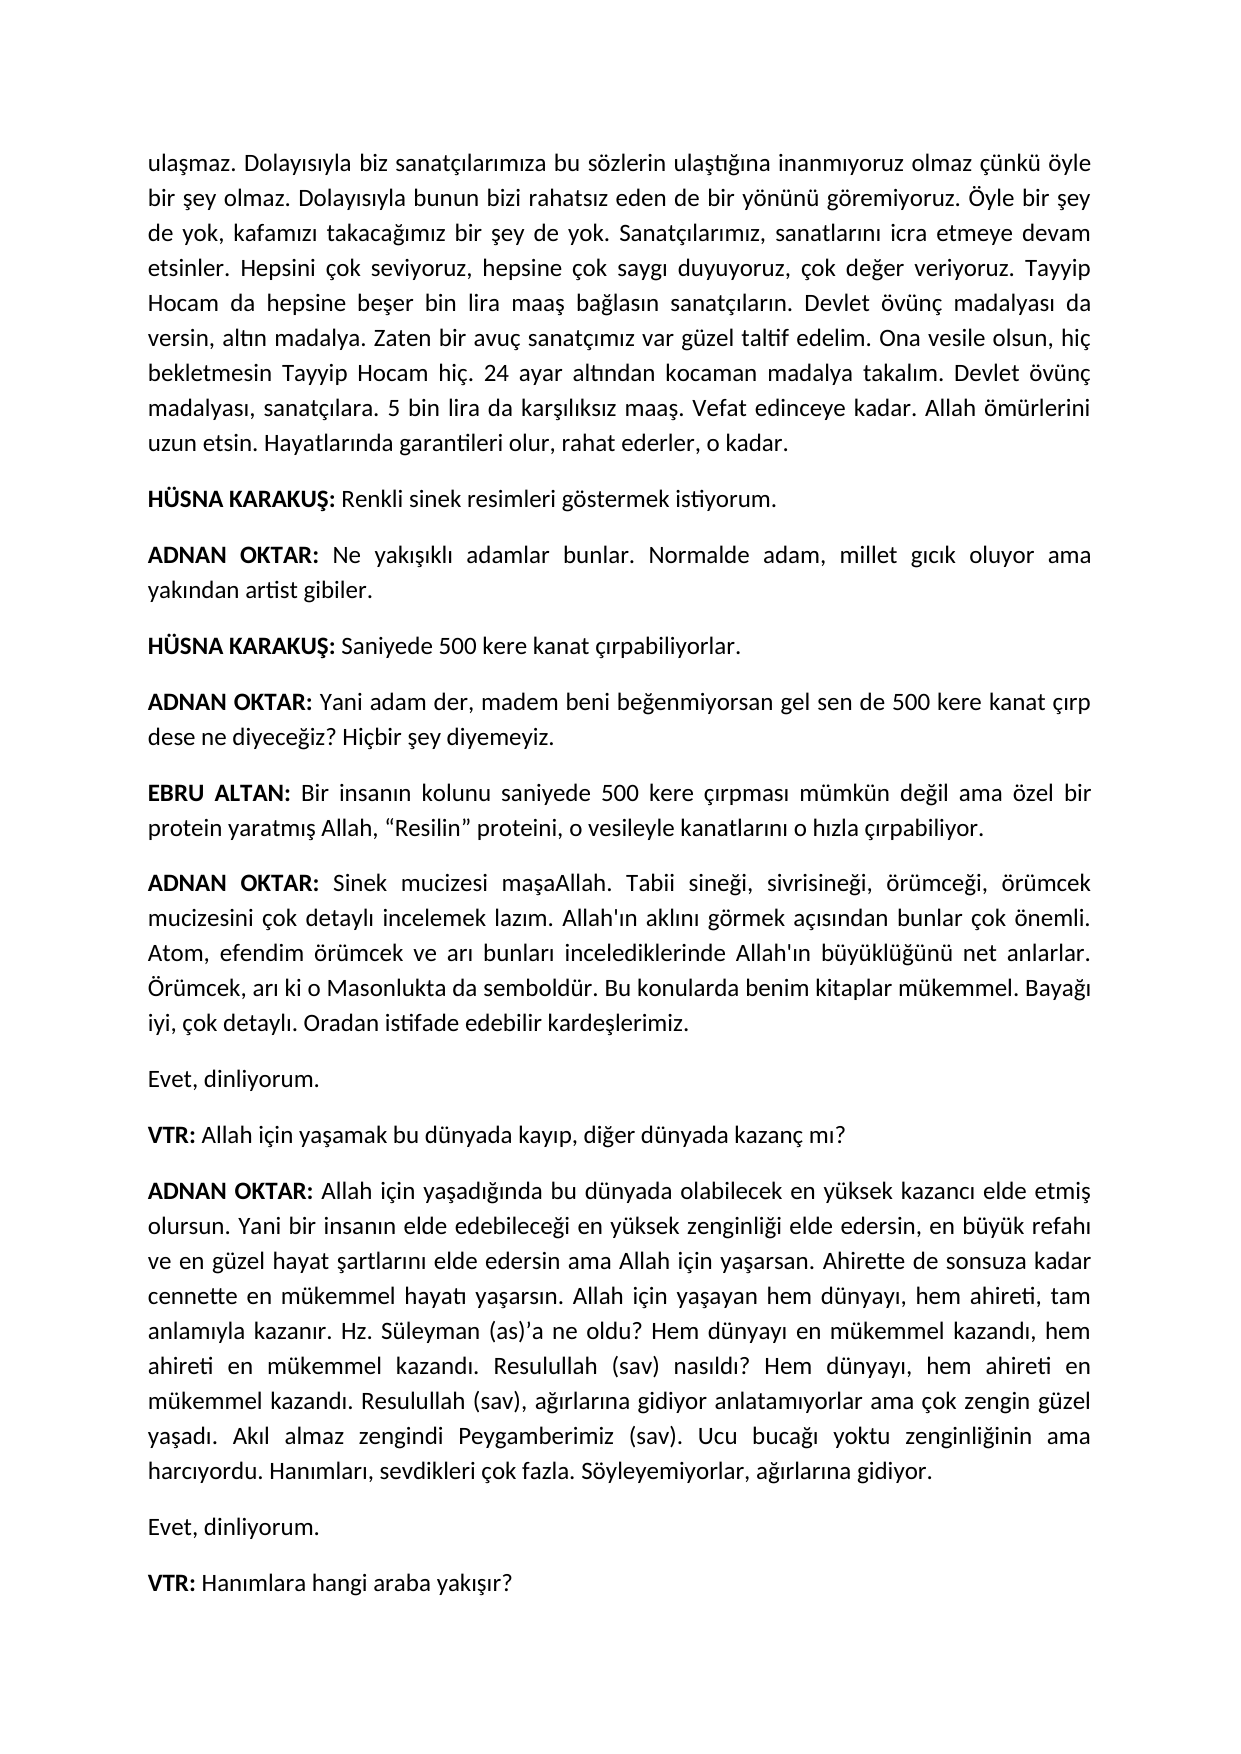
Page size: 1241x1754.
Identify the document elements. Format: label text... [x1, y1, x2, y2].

text ADNAN OKTAR: Ne yakışıklı adamlar bunlar. Normalde adam, millet gıcık oluyor ama yakından artist gibiler. [148, 539, 1093, 605]
text ADNAN OKTAR: Allah için yaşadığında bu dünyada olabilecek en yüksek kazancı elde etmiş olursun. Yani bir insanın elde edebileceği en yüksek zenginliği elde edersin, en büyük refahı ve en güzel hayat şartlarını elde edersin ama Allah için yaşarsan. Ahirette de sonsuza kadar cennette en mükemmel hayatı yaşarsın. Allah için yaşayan hem dünyayı, hem ahireti, tam anlamıyla kazanır. Hz. Süleyman (as)’a ne oldu? Hem dünyayı en mükemmel kazandı, hem ahireti en mükemmel kazandı. Resulullah (sav) nasıldı? Hem dünyayı, hem ahireti en mükemmel kazandı. Resulullah (sav), ağırlarına gidiyor anlatamıyorlar ama çok zengin güzel yaşadı. Akıl almaz zengindi Peygamberimiz (sav). Ucu bucağı yoktu zenginliğinin ama harcıyordu. Hanımları, sevdikleri çok fazla. Söyleyemiyorlar, ağırlarına gidiyor. [148, 1175, 1093, 1486]
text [148, 148, 1093, 458]
text VTR: Hanımlara hangi araba yakışır? [148, 1567, 1093, 1597]
text HÜSNA KARAKUŞ: Saniyede 500 kere kanat çırpabiliyorlar. [148, 630, 1093, 661]
text ADNAN OKTAR: Yani adam der, madem beni beğenmiyorsan gel sen de 500 kere kanat çırp dese ne diyeceğiz? Hiçbir şey diyemeyiz. [148, 686, 1093, 751]
text EBRU ALTAN: Bir insanın kolunu saniyede 500 kere çırpması mümkün değil ama özel bir protein yaratmış Allah, “Resilin” proteini, o vesileyle kanatlarını o hızla çırpabiliyor. [148, 777, 1093, 842]
text Evet, dinliyorum. [148, 1511, 1093, 1541]
text ADNAN OKTAR: Sinek mucizesi maşaAllah. Tabii sineği, sivrisineği, örümceği, örümcek mucizesini çok detaylı incelemek lazım. Allah'ın aklını görmek açısından bunlar çok önemli. Atom, efendim örümcek ve arı bunları incelediklerinde Allah'ın büyüklüğünü net anlarlar. Örümcek, arı ki o Masonlukta da semboldür. Bu konularda benim kitaplar mükemmel. Bayağı iyi, çok detaylı. Oradan istifade edebilir kardeşlerimiz. [148, 868, 1093, 1038]
text Evet, dinliyorum. [148, 1063, 1093, 1094]
text VTR: Allah için yaşamak bu dünyada kayıp, diğer dünyada kazanç mı? [148, 1119, 1093, 1150]
text HÜSNA KARAKUŞ: Renkli sinek resimleri göstermek istiyorum. [148, 483, 1093, 514]
